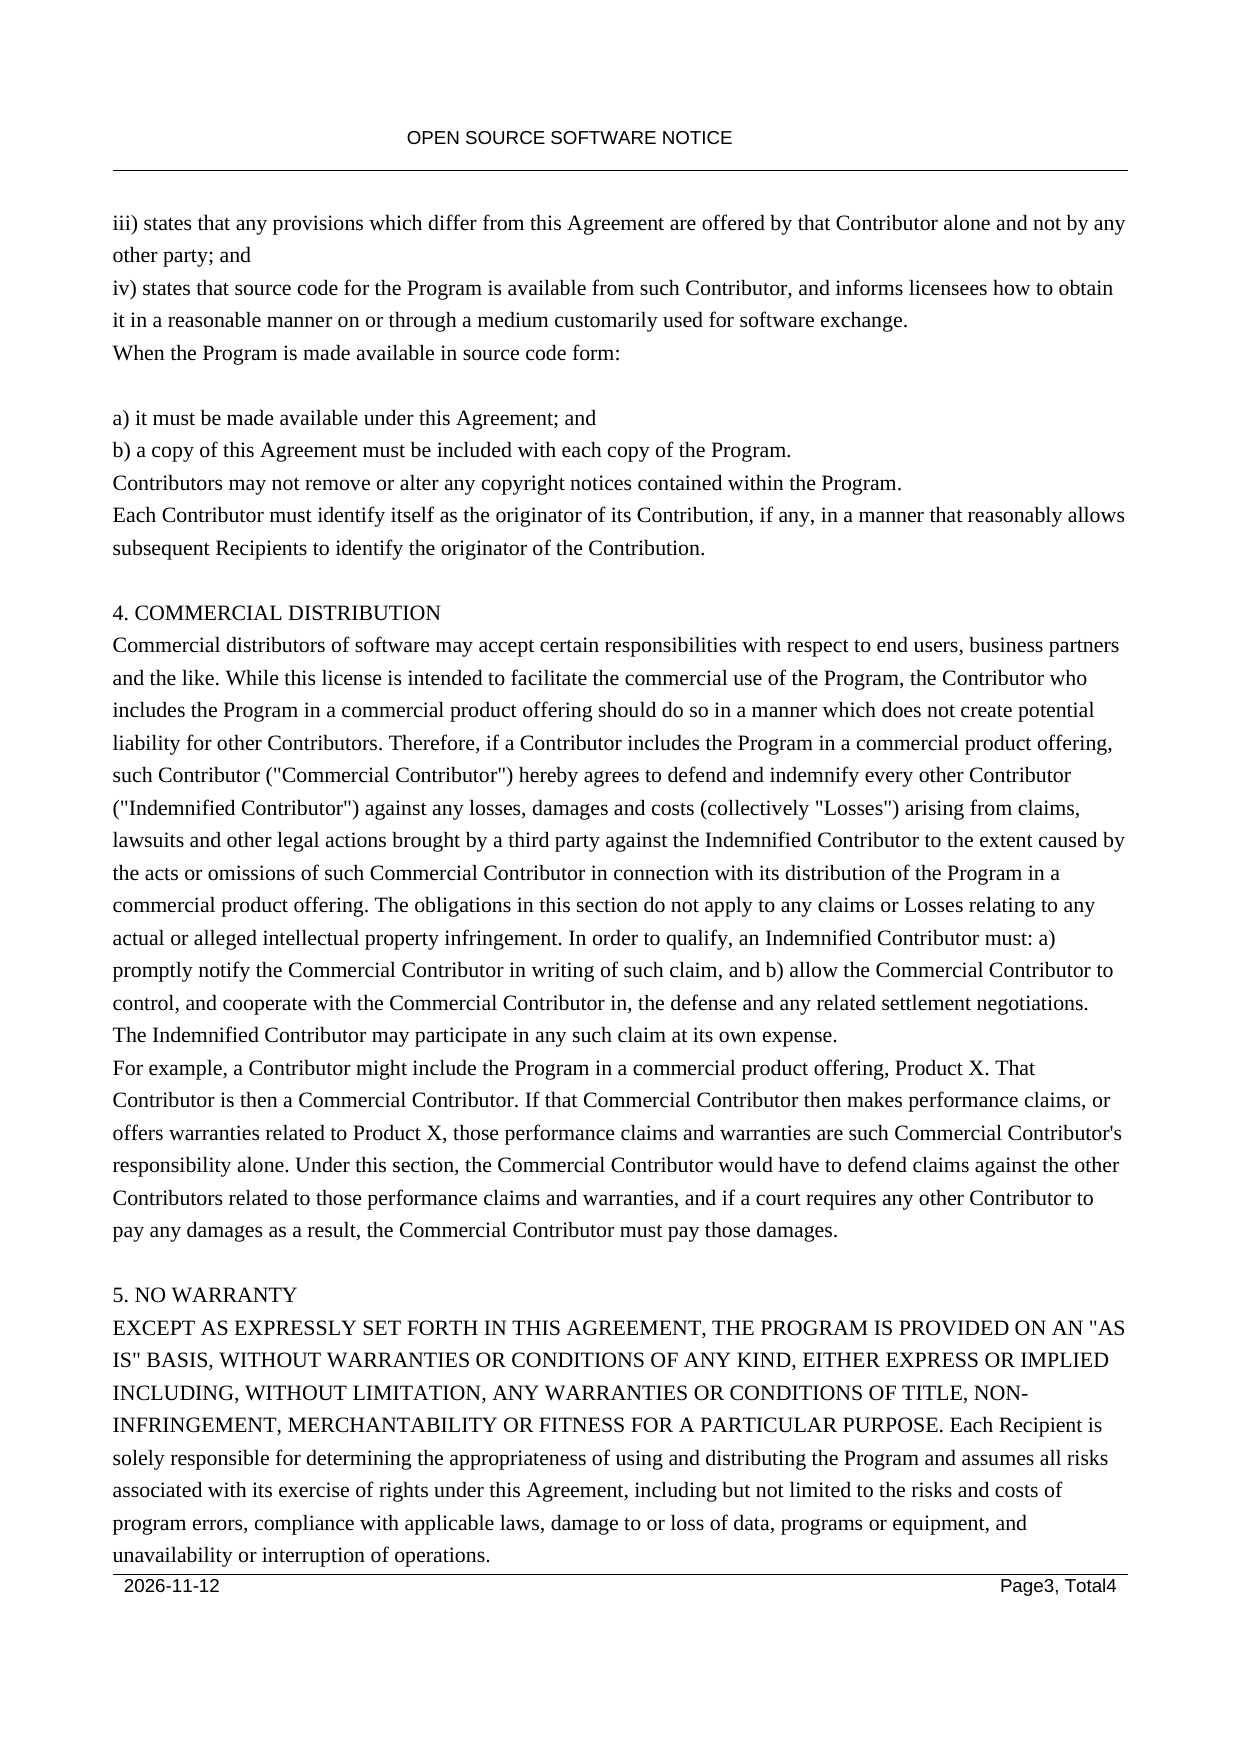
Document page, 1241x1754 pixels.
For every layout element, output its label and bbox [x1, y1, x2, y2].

text [112, 206, 1128, 1571]
